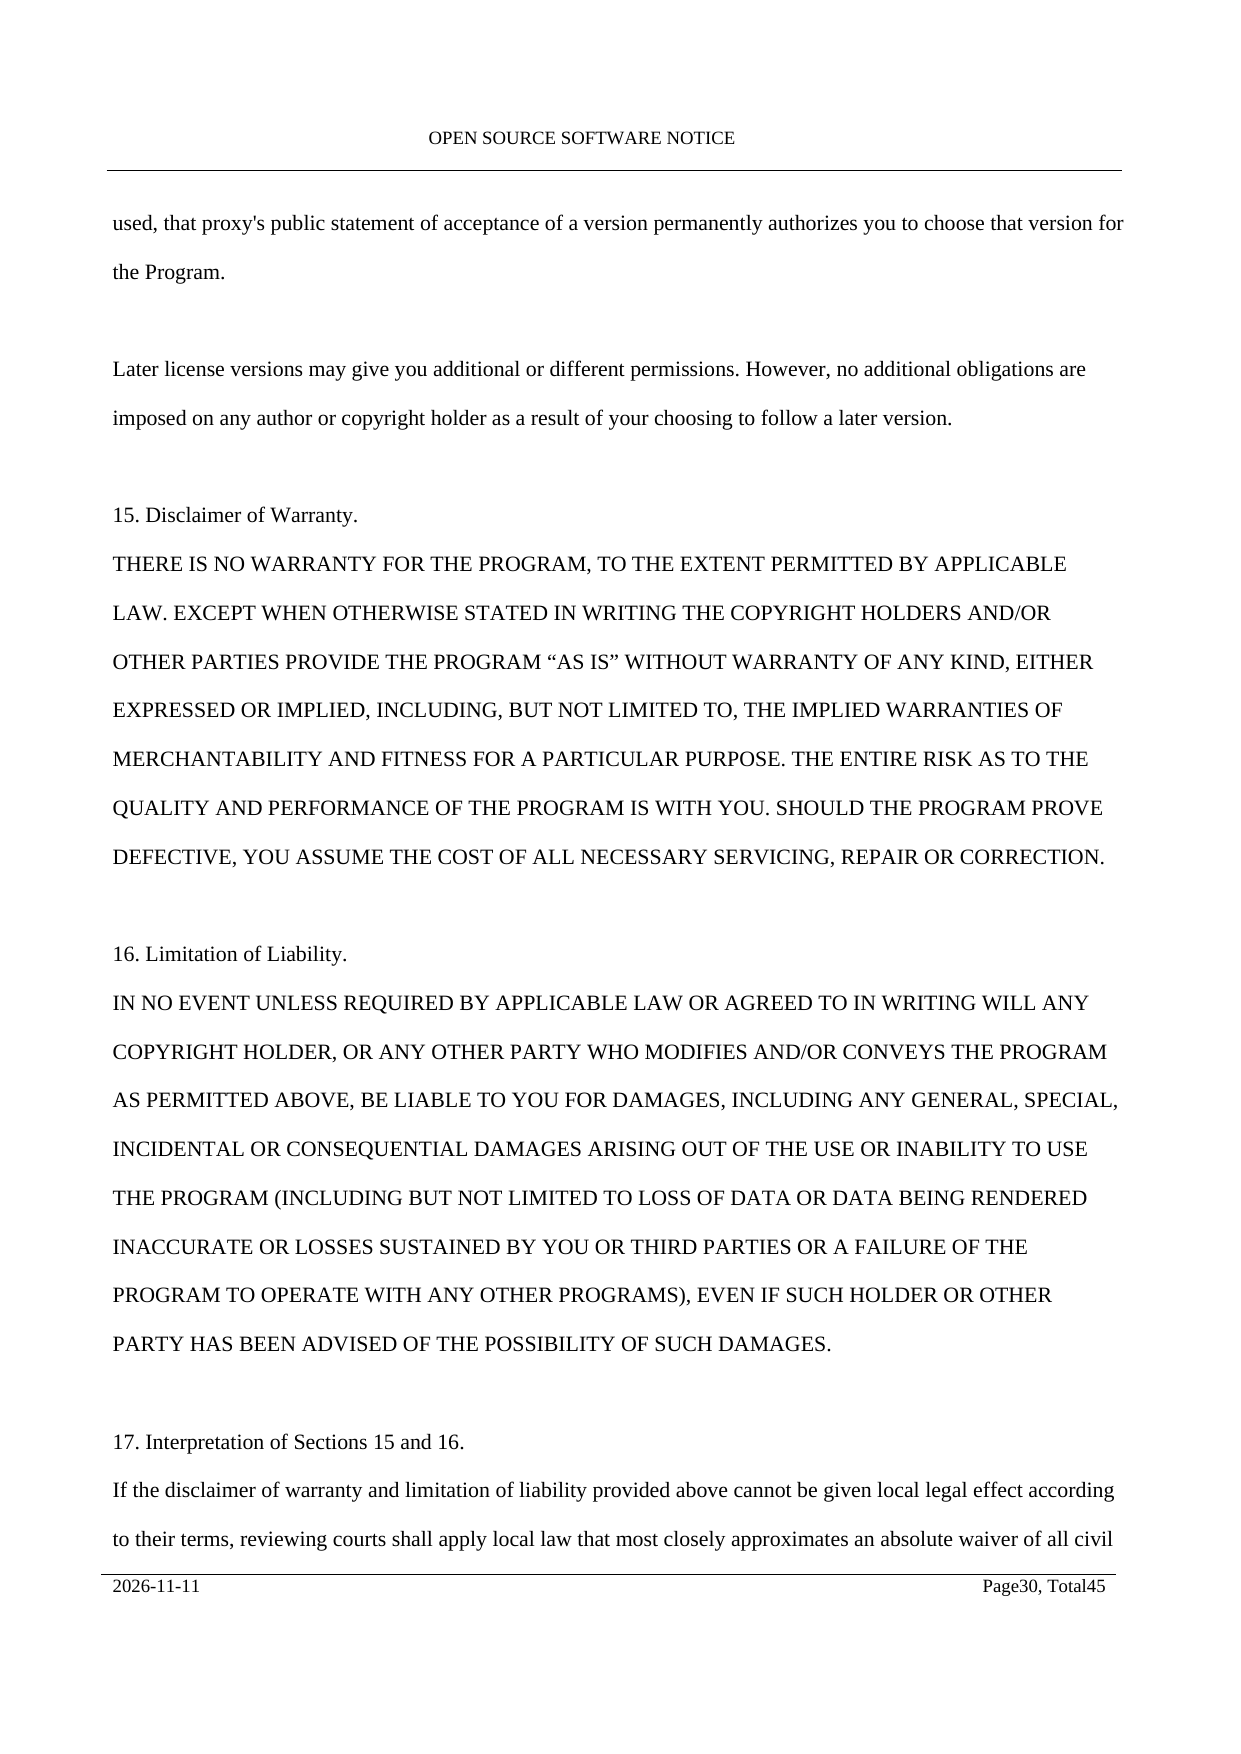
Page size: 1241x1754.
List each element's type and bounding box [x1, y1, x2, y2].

text [112, 206, 1128, 1555]
